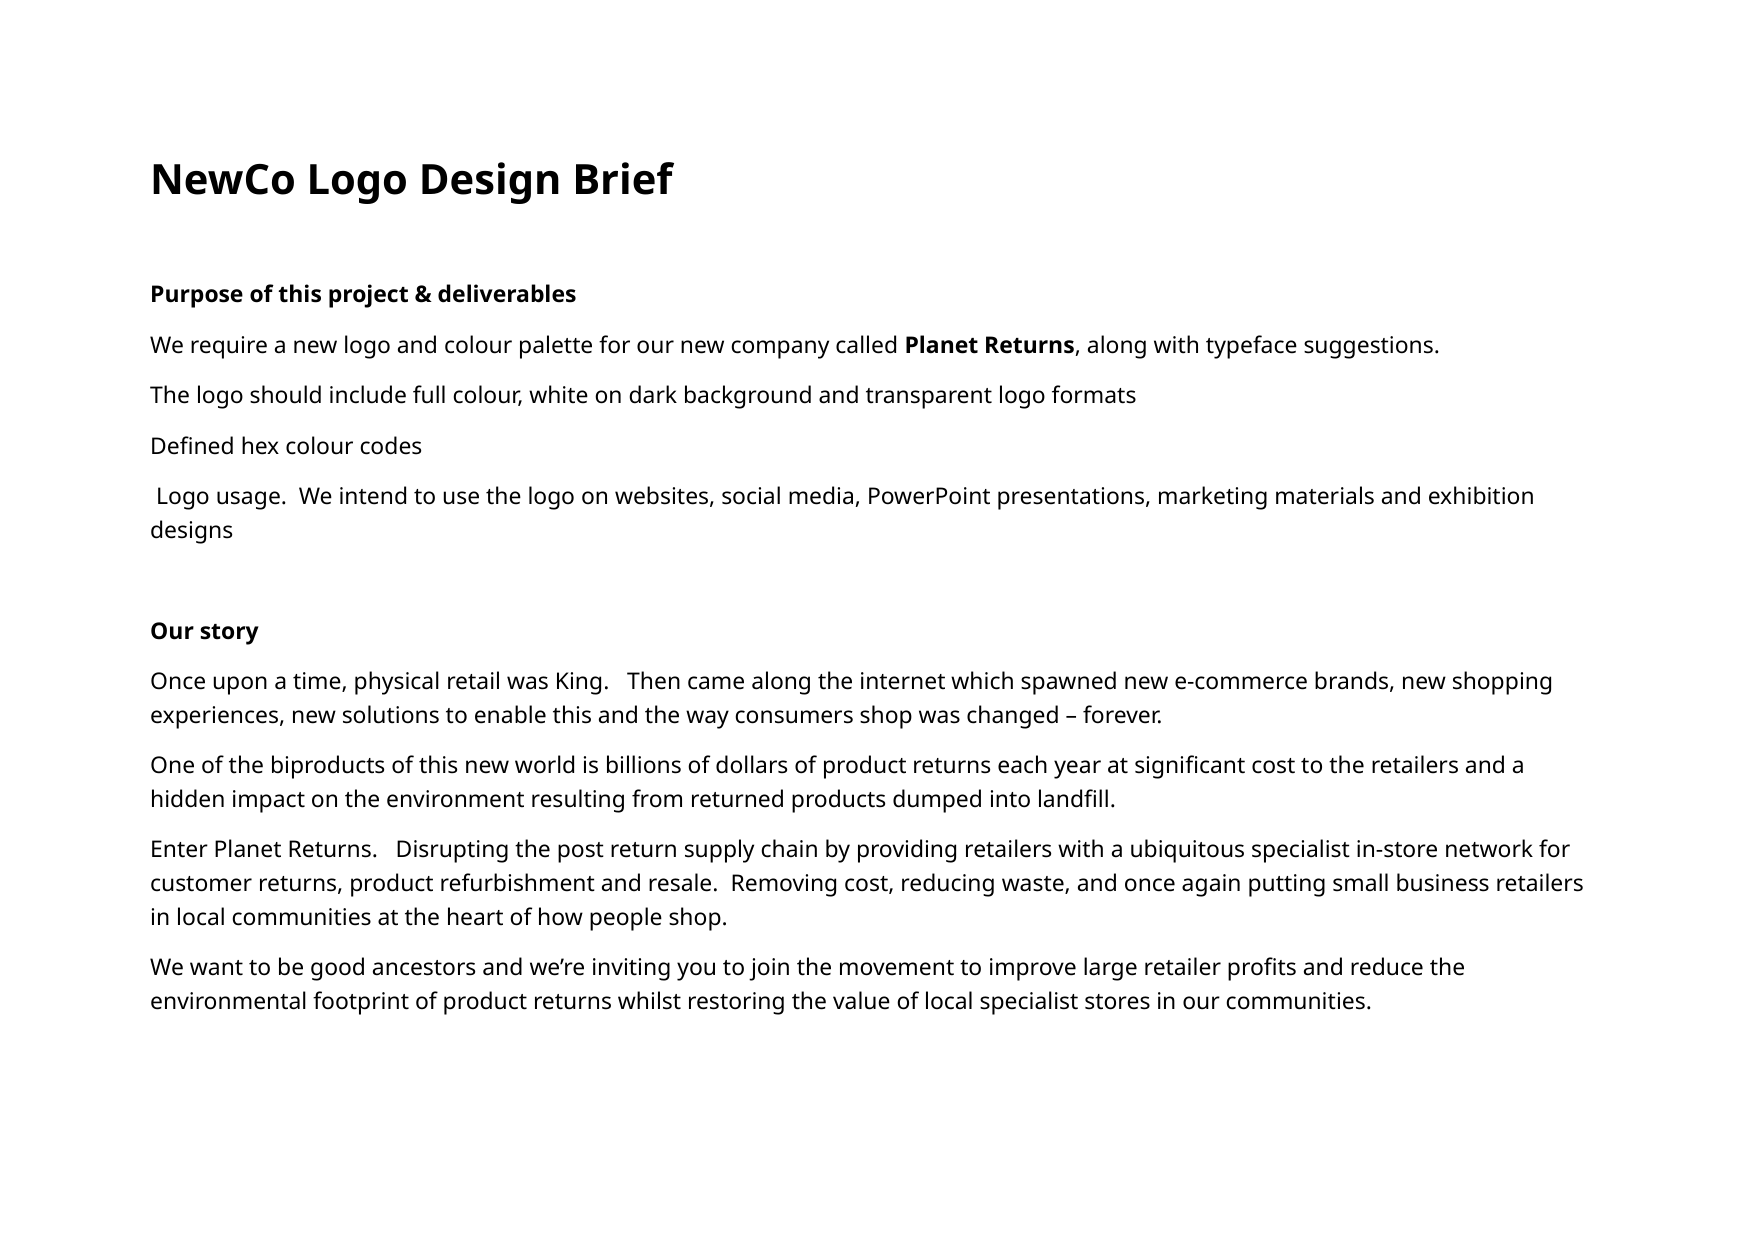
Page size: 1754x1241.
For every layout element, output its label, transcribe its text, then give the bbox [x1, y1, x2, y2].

text Enter Planet Returns. Disrupting the post return supply chain by providing retailers with a ubiquitous specialist in-store network for customer returns, product refurbishment and resale. Removing cost, reducing waste, and once again putting small business retailers in local communities at the heart of how people shop. [150, 833, 1604, 932]
text Defined hex colour codes [150, 429, 1604, 461]
text We require a new logo and colour palette for our new company called Planet Returns, along with typeface suggestions. [150, 329, 1604, 360]
text One of the biproducts of this new world is billions of dollars of product returns each year at significant cost to the retailers and a hidden impact on the environment resulting from returned products dumped into landfill. [150, 749, 1604, 814]
text Purpose of this project & deliverables [150, 278, 1604, 309]
text Once upon a time, physical retail was King. Then came along the internet which spawned new e-commerce brands, new shopping experiences, new solutions to enable this and the way consumers shop was changed – forever. [150, 665, 1604, 730]
text The logo should include full colour, white on dark background and transparent logo formats [150, 379, 1604, 410]
text NewCo Logo Design Brief [150, 150, 1604, 207]
text We want to be good ancestors and we’re inviting you to join the movement to improve large retailer profits and reduce the environmental footprint of product returns whilst restoring the value of local specialist stores in our communities. [150, 951, 1604, 1016]
text Our story [150, 614, 1604, 646]
text Logo usage. We intend to use the logo on websites, social media, PowerPoint presentations, marketing materials and exhibition designs [150, 480, 1604, 545]
